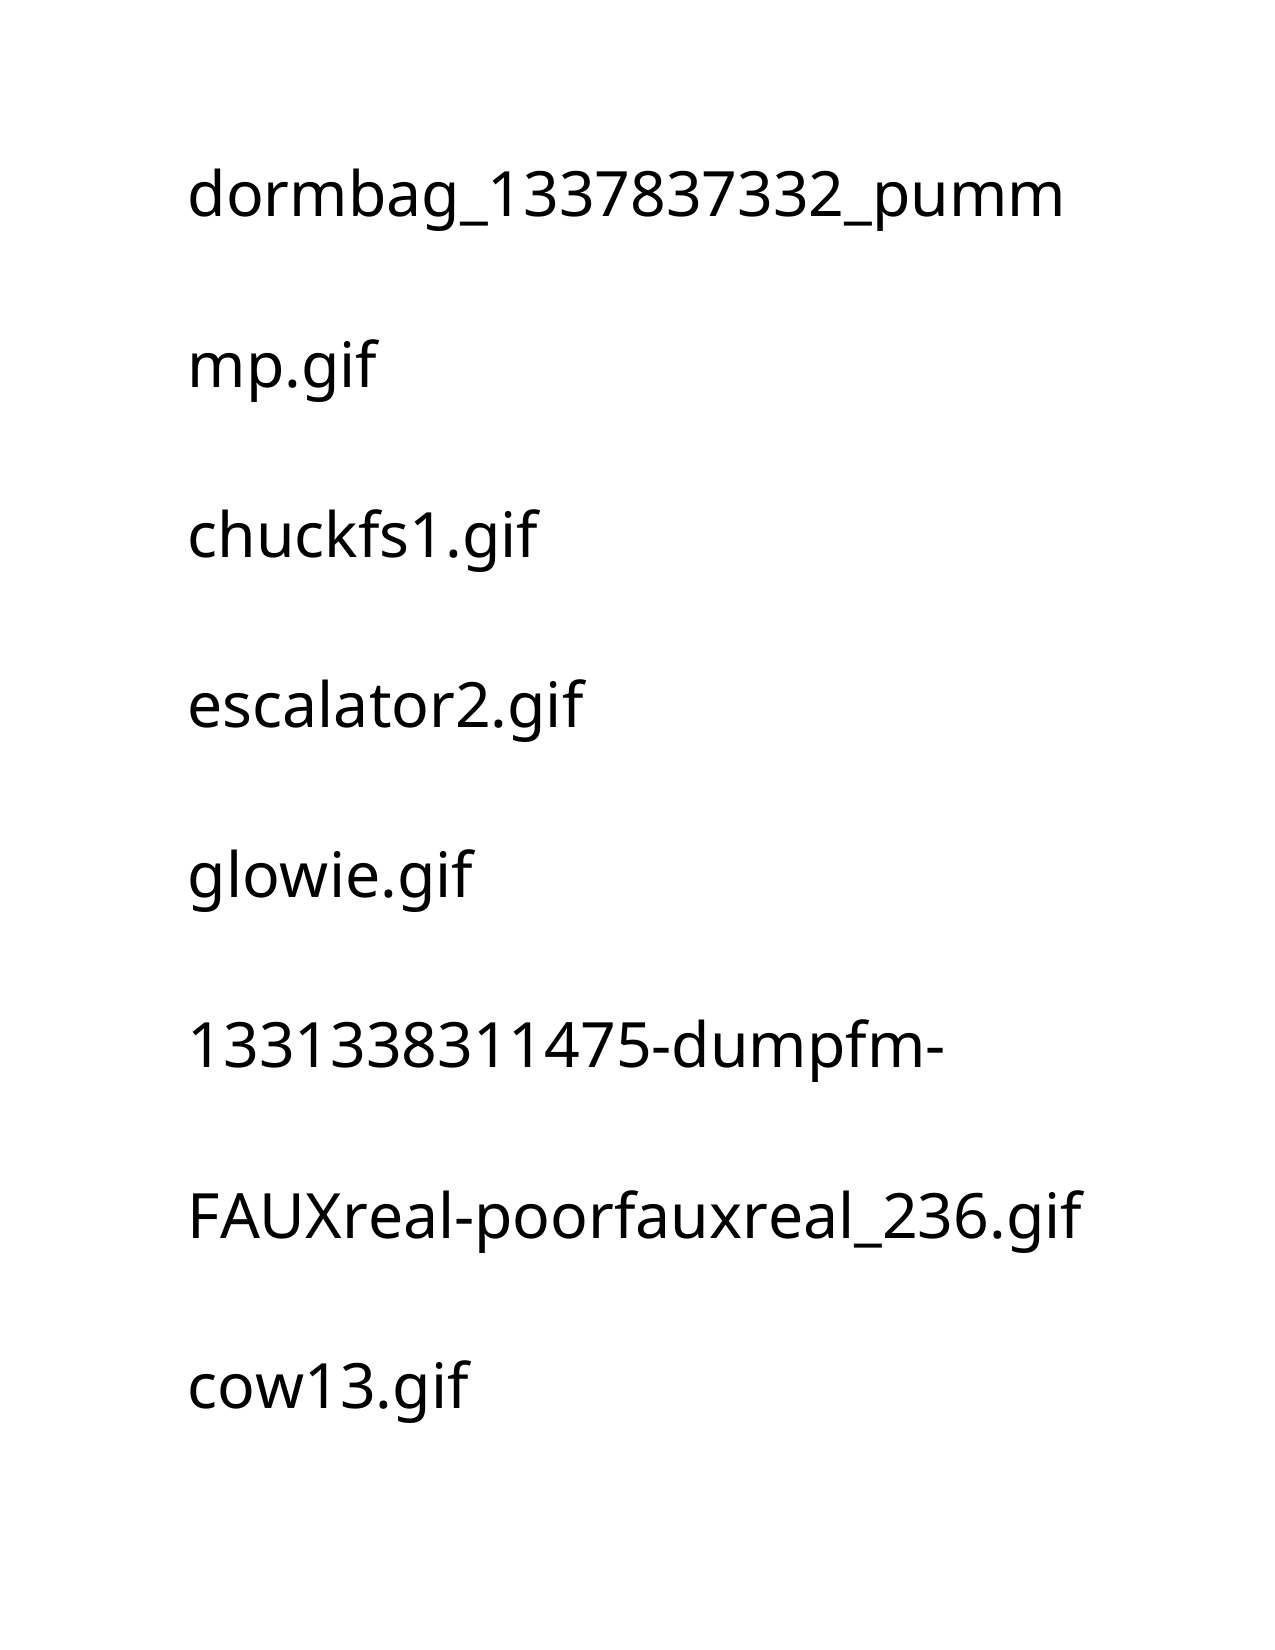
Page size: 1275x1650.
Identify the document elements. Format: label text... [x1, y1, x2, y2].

text escalator2.gif [187, 661, 1087, 746]
text chuckfs1.gif [187, 490, 1087, 576]
text 1331338311475-dumpfm-FAUXreal-poorfauxreal_236.gif [187, 1001, 1087, 1256]
text glowie.gif [187, 831, 1087, 916]
text dormbag_1337837332_pummmp.gif [187, 150, 1087, 405]
text cow13.gif [187, 1341, 1087, 1427]
